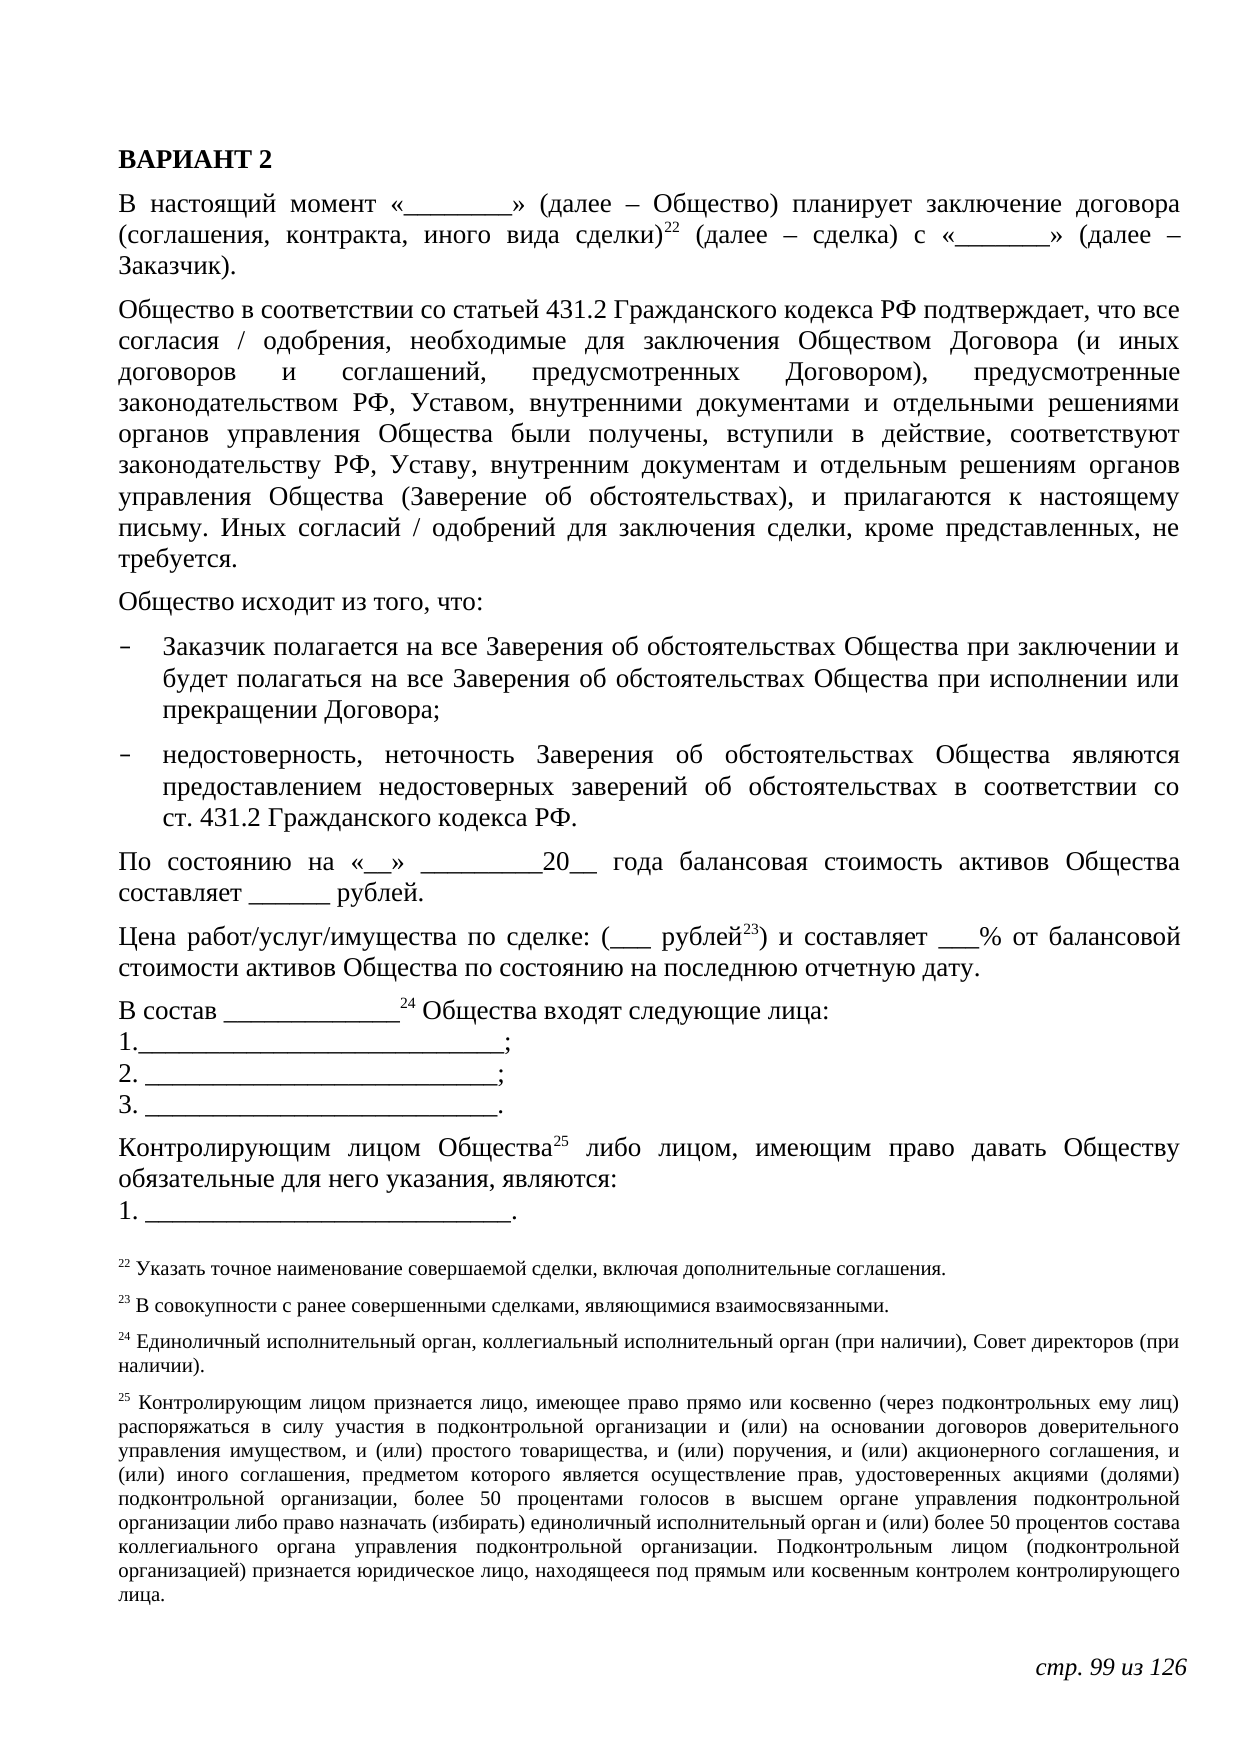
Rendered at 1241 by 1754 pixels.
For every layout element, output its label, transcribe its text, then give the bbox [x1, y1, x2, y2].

text В состав _____________ Общества входят следующие лица: [118, 994, 1181, 1026]
text В настоящий момент «________» (далее – Общество) планирует заключение договора (соглашения, контракта, иного вида сделки) (далее – сделка) с «_______» (далее – Заказчик). [118, 187, 1181, 280]
text Общество исходит из того, что: [118, 586, 1181, 617]
text 2. __________________________; [118, 1057, 1181, 1088]
text 1. ___________________________. [118, 1194, 1181, 1225]
text ВАРИАНТ 2 [118, 143, 1181, 174]
list Заказчик полагается на все Заверения об обстоятельствах Общества при заключении и будет полагаться на все Заверения об обстоятельствах Общества при исполнении или прекращении Договора; [118, 629, 1181, 724]
text 1.___________________________; [118, 1026, 1181, 1057]
text Контролирующим лицом Общества либо лицом, имеющим право давать Обществу обязательные для него указания, являются: [118, 1131, 1181, 1194]
text 3. __________________________. [118, 1088, 1181, 1119]
list недостоверность, неточность Заверения об обстоятельствах Общества являются предоставлением недостоверных заверений об обстоятельствах в соответствии со ст. 431.2 Гражданского кодекса РФ. [118, 737, 1181, 832]
text Общество в соответствии со статьей 431.2 Гражданского кодекса РФ подтверждает, что все согласия / одобрения, необходимые для заключения Обществом Договора (и иных договоров и соглашений, предусмотренных Договором), предусмотренные законодательством РФ, Уставом, внутренними документами и отдельными решениями органов управления Общества были получены, вступили в действие, соответствуют законодательству РФ, Уставу, внутренним документам и отдельным решениям органов управления Общества (Заверение об обстоятельствах), и прилагаются к настоящему письму. Иных согласий / одобрений для заключения сделки, кроме представленных, не требуется. [118, 293, 1181, 573]
text Цена работ/услуг/имущества по сделке: (___ рублей) и составляет ___% от балансовой стоимости активов Общества по состоянию на последнюю отчетную дату. [118, 919, 1181, 982]
text По состоянию на «__» _________20__ года балансовая стоимость активов Общества составляет ______ рублей. [118, 845, 1181, 907]
